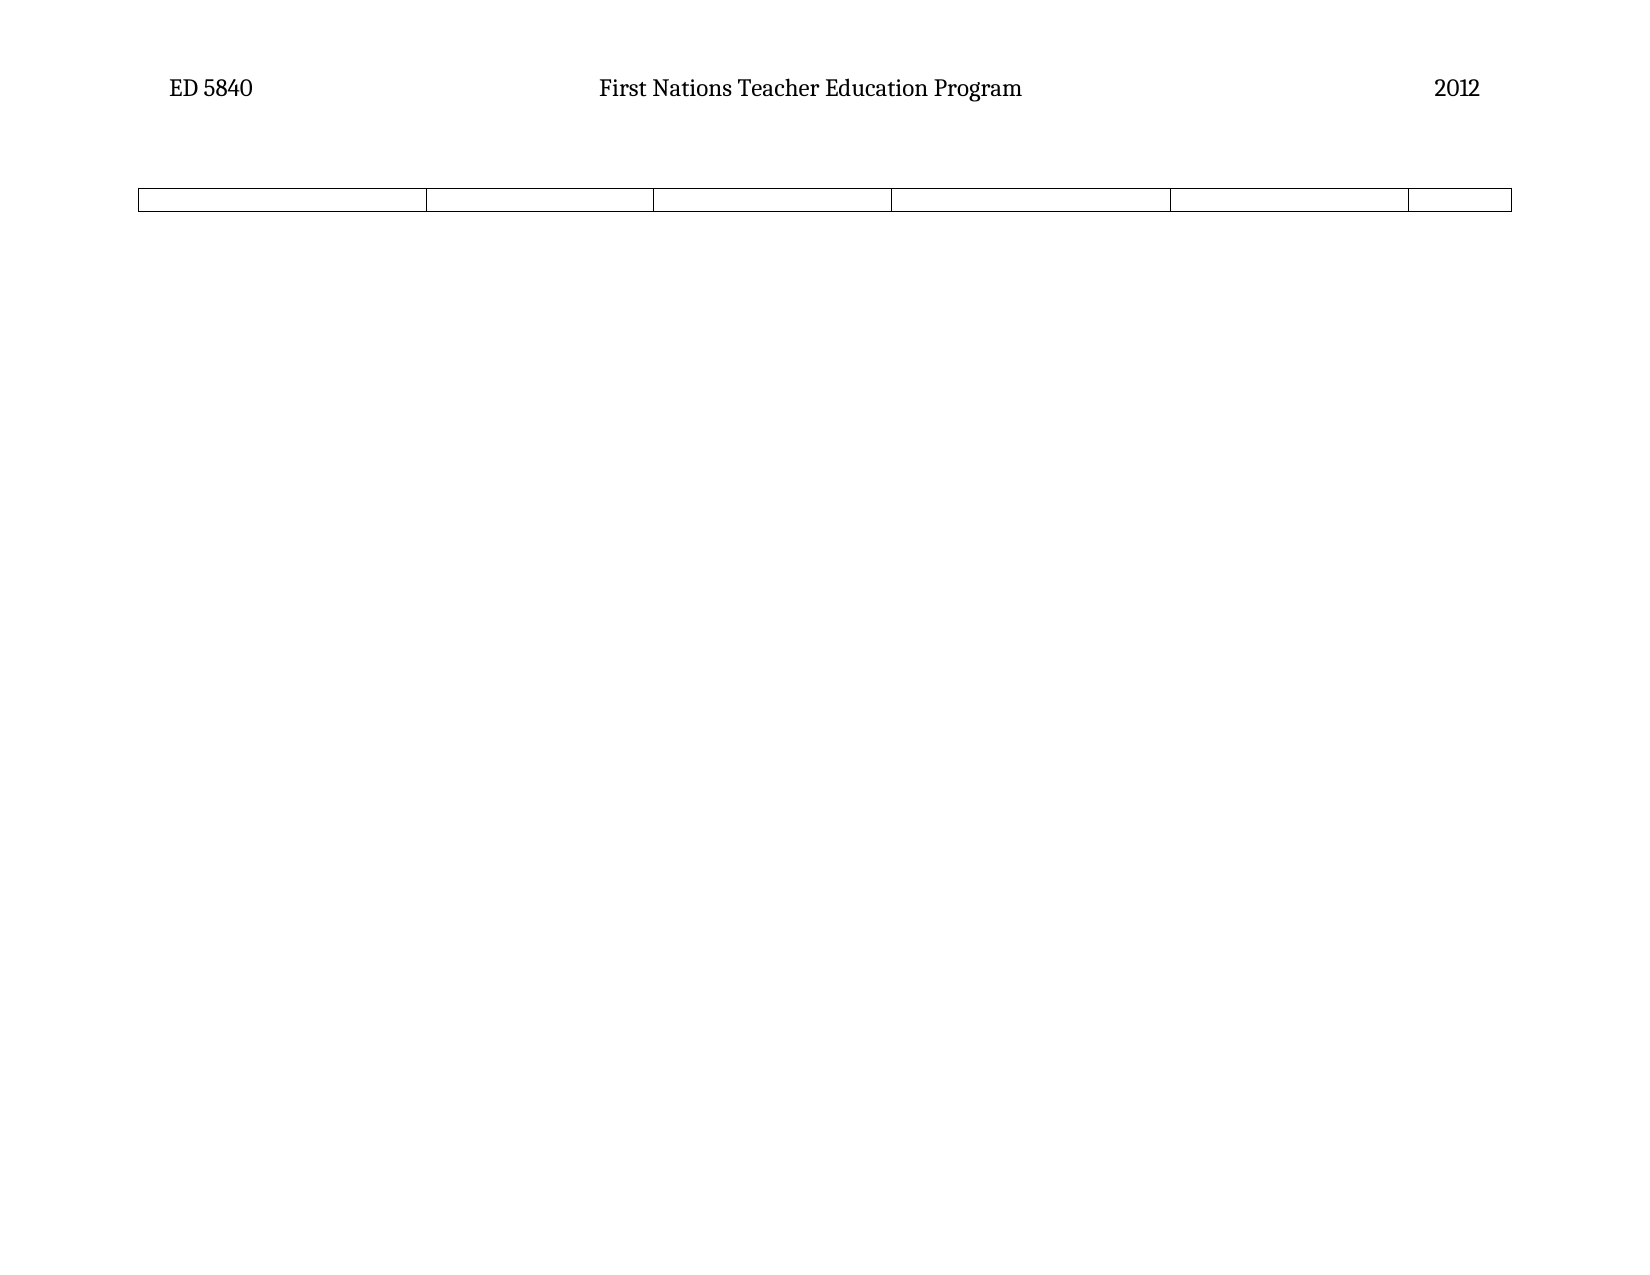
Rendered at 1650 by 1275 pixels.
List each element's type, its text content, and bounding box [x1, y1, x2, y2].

table_cell [654, 189, 891, 211]
table_cell [427, 189, 653, 211]
table_cell [139, 189, 426, 211]
table_cell /19 [1409, 189, 1511, 211]
table_cell [892, 189, 1170, 211]
table_cell [1171, 189, 1408, 211]
